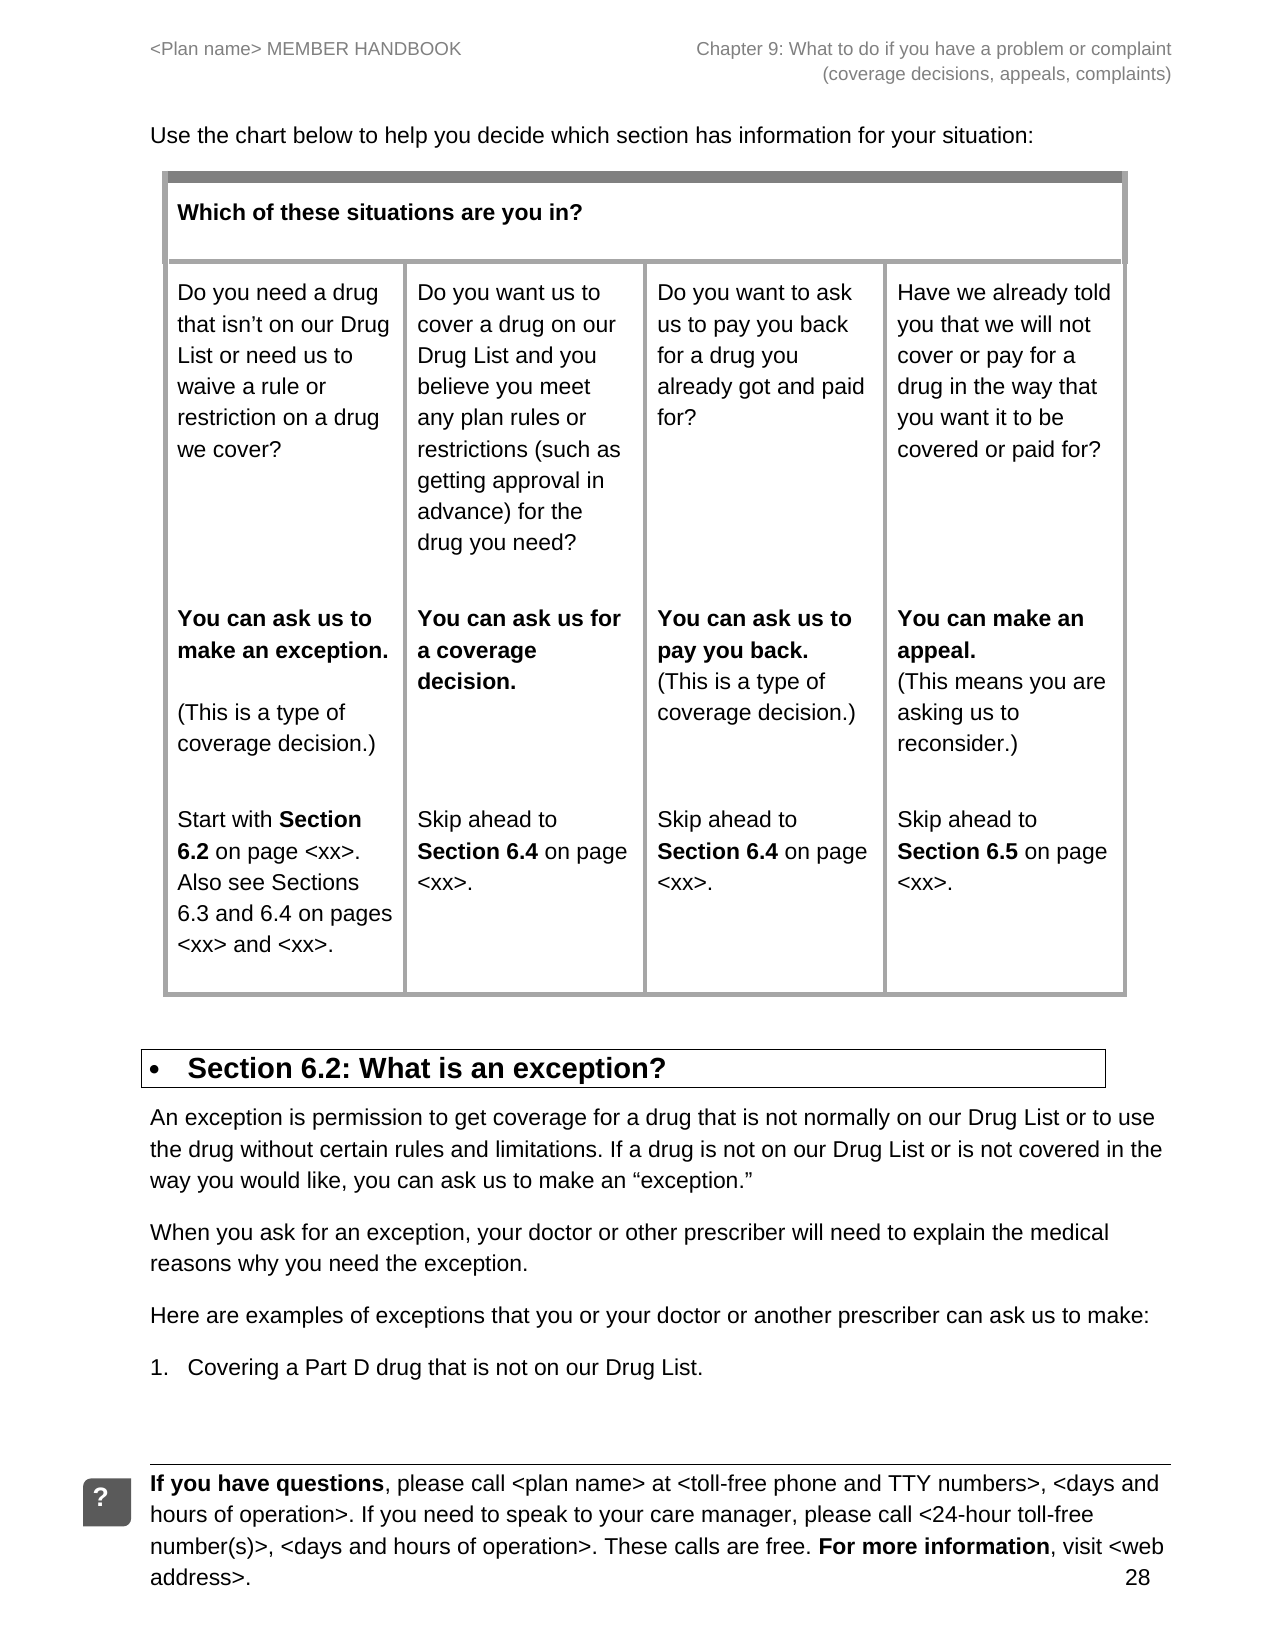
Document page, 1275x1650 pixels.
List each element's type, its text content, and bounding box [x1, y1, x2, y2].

table_cell Skip ahead to Section 6.4 on page <xx>. [647, 791, 883, 992]
text When you ask for an exception, your doctor or other prescriber will need to explain the medical reasons why you need the exception. [150, 1215, 1171, 1278]
table_cell You can make an appeal. (This means you are asking us to reconsider.) [887, 590, 1123, 791]
table_header Which of these situations are you in? [168, 183, 1122, 259]
text An exception is permission to get coverage for a drug that is not normally on our Drug List or to use the drug without certain rules and limitations. If a drug is not on our Drug List or is not covered in the way you would like, you can ask us to make an “exception.” [150, 1101, 1171, 1194]
table_cell Skip ahead to Section 6.5 on page <xx>. [887, 791, 1123, 992]
table_cell Do you want us to cover a drug on our Drug List and you believe you meet any plan rules or restrictions (such as getting approval in advance) for the drug you need? [407, 264, 643, 590]
list Covering a Part D drug that is not on our Drug List. [150, 1351, 1096, 1382]
text Use the chart below to help you decide which section has information for your situation: [150, 118, 1171, 150]
table_cell You can ask us for a coverage decision. [407, 590, 643, 791]
table_cell Do you want to ask us to pay you back for a drug you already got and paid for? [647, 264, 883, 590]
table_cell You can ask us to pay you back. (This is a type of coverage decision.) [647, 590, 883, 791]
table_cell You can ask us to make an exception. (This is a type of coverage decision.) [168, 590, 403, 791]
table_cell Start with Section 6.2 on page <xx>. Also see Sections 6.3 and 6.4 on pages <xx> and <xx>. [168, 791, 403, 992]
text Here are examples of exceptions that you or your doctor or another prescriber can ask us to make: [150, 1299, 1171, 1330]
table_cell Have we already told you that we will not cover or pay for a drug in the way that you want it to be covered or paid for? [887, 259, 1123, 590]
subtitle Section 6.2: What is an exception? [142, 1050, 1105, 1087]
table_cell Skip ahead to Section 6.4 on page <xx>. [407, 791, 643, 992]
table_cell Do you need a drug that isn’t on our Drug List or need us to waive a rule or restriction on a drug we cover? [168, 259, 403, 590]
